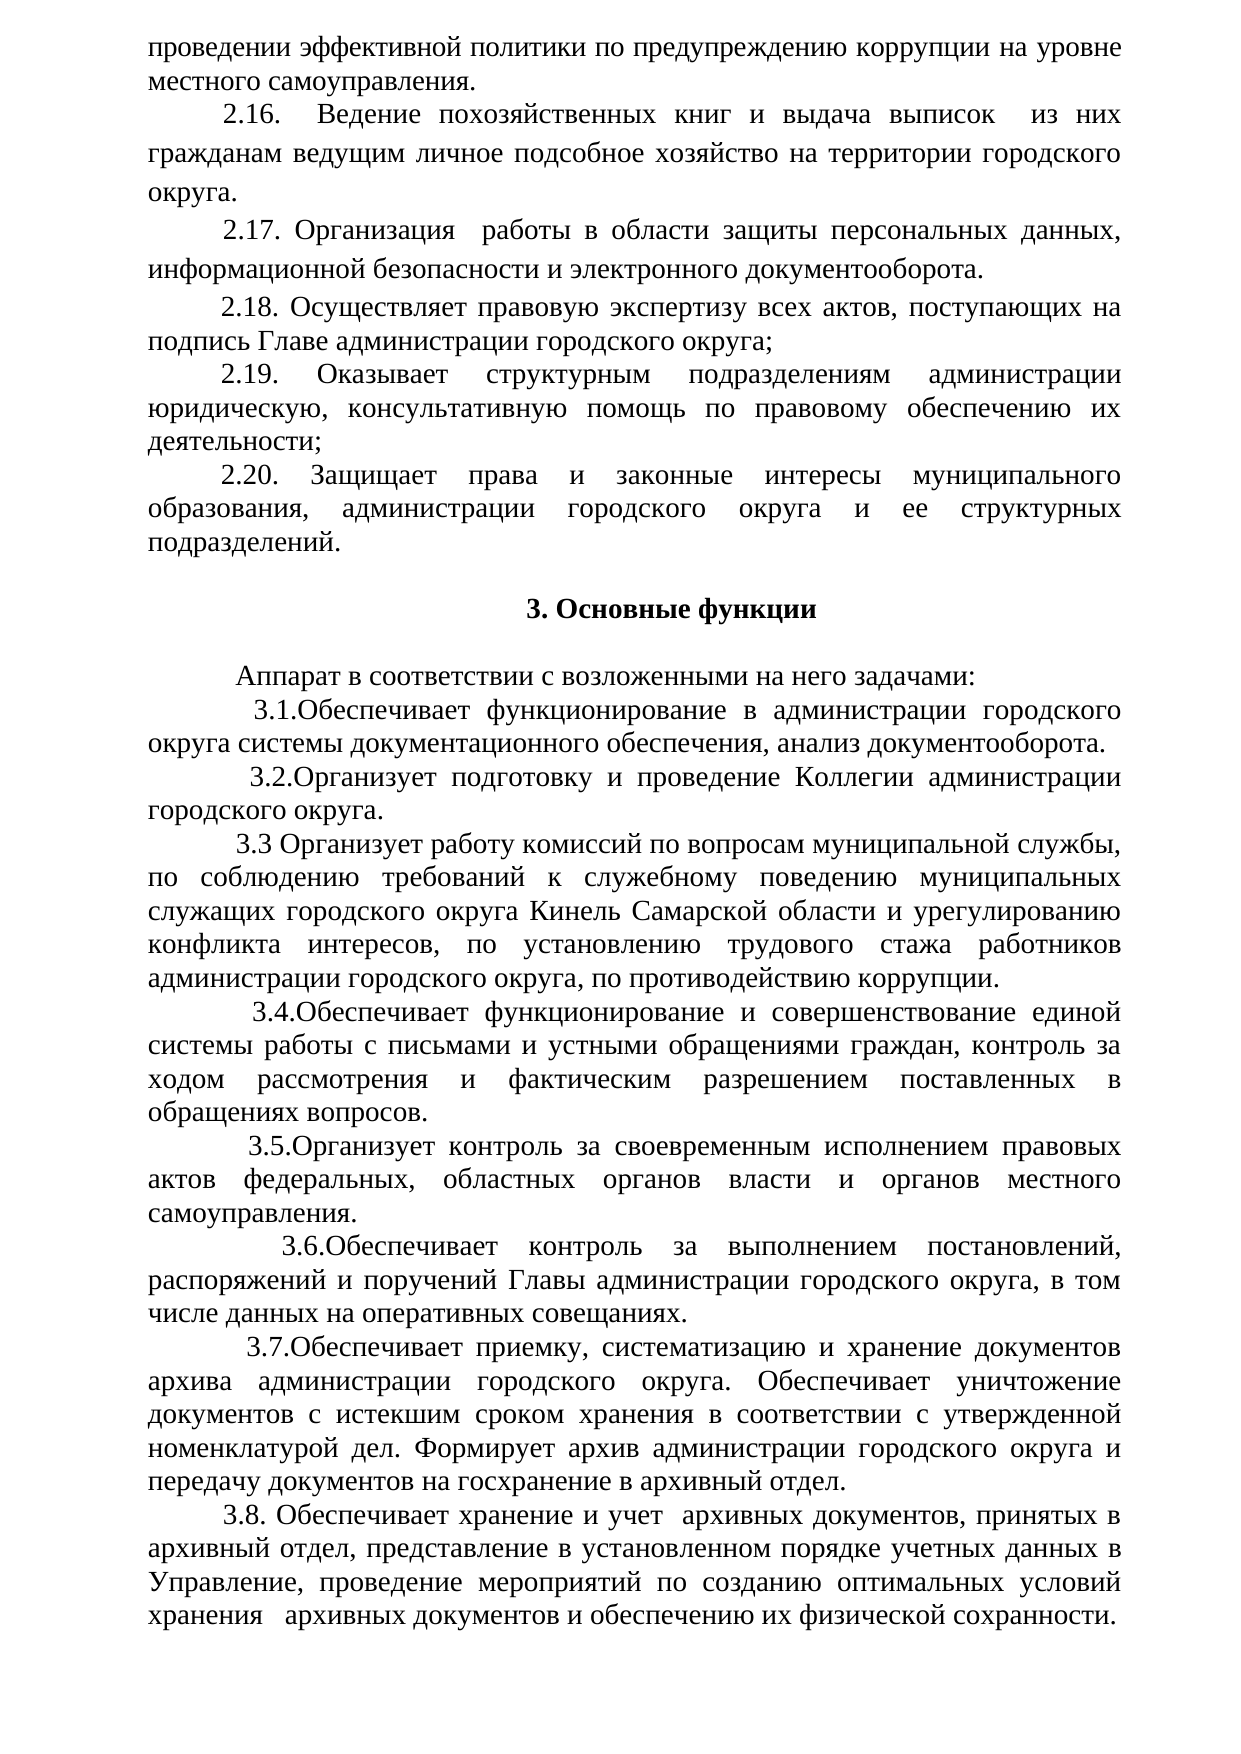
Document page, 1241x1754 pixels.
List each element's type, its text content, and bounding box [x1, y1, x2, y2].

text Аппарат в соответствии с возложенными на него задачами: [148, 658, 1122, 692]
text 3.1.Обеспечивает функционирование в администрации городского округа системы документационного обеспечения, анализ документооборота. [148, 692, 1122, 759]
text 2.16. Ведение похозяйственных книг и выдача выписок из них гражданам ведущим личное подсобное хозяйство на территории городского округа. [148, 97, 1122, 207]
text 3.2.Организует подготовку и проведение Коллегии администрации городского округа. [148, 759, 1122, 826]
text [148, 29, 1122, 97]
text 2.17. Организация работы в области защиты персональных данных, информационной безопасности и электронного документооборота. [148, 212, 1122, 284]
text 3.7.Обеспечивает приемку, систематизацию и хранение документов архива администрации городского округа. Обеспечивает уничтожение документов с истекшим сроком хранения в соответствии с утвержденной номенклатурой дел. Формирует архив администрации городского округа и передачу документов на госхранение в архивный отдел. [148, 1329, 1122, 1497]
text 3.4.Обеспечивает функционирование и совершенствование единой системы работы с письмами и устными обращениями граждан, контроль за ходом рассмотрения и фактическим разрешением поставленных в обращениях вопросов. [148, 994, 1122, 1128]
text 3.6.Обеспечивает контроль за выполнением постановлений, распоряжений и поручений Главы администрации городского округа, в том числе данных на оперативных совещаниях. [148, 1228, 1122, 1329]
text 3.8. Обеспечивает хранение и учет архивных документов, принятых в архивный отдел, представление в установленном порядке учетных данных в Управление, проведение мероприятий по созданию оптимальных условий хранения архивных документов и обеспечению их физической сохранности. [148, 1497, 1122, 1631]
text 2.20. Защищает права и законные интересы муниципального образования, администрации городского округа и ее структурных подразделений. [148, 457, 1122, 558]
text 2.19. Оказывает структурным подразделениям администрации юридическую, консультативную помощь по правовому обеспечению их деятельности; [148, 356, 1122, 457]
text 3.3 Организует работу комиссий по вопросам муниципальной службы, по соблюдению требований к служебному поведению муниципальных служащих городского округа Кинель Самарской области и урегулированию конфликта интересов, по установлению трудового стажа работников администрации городского округа, по противодействию коррупции. [148, 826, 1122, 994]
text 3. Основные функции [148, 591, 1122, 625]
text 2.18. Осуществляет правовую экспертизу всех актов, поступающих на подпись Главе администрации городского округа; [148, 289, 1122, 356]
text 3.5.Организует контроль за своевременным исполнением правовых актов федеральных, областных органов власти и органов местного самоуправления. [148, 1128, 1122, 1228]
